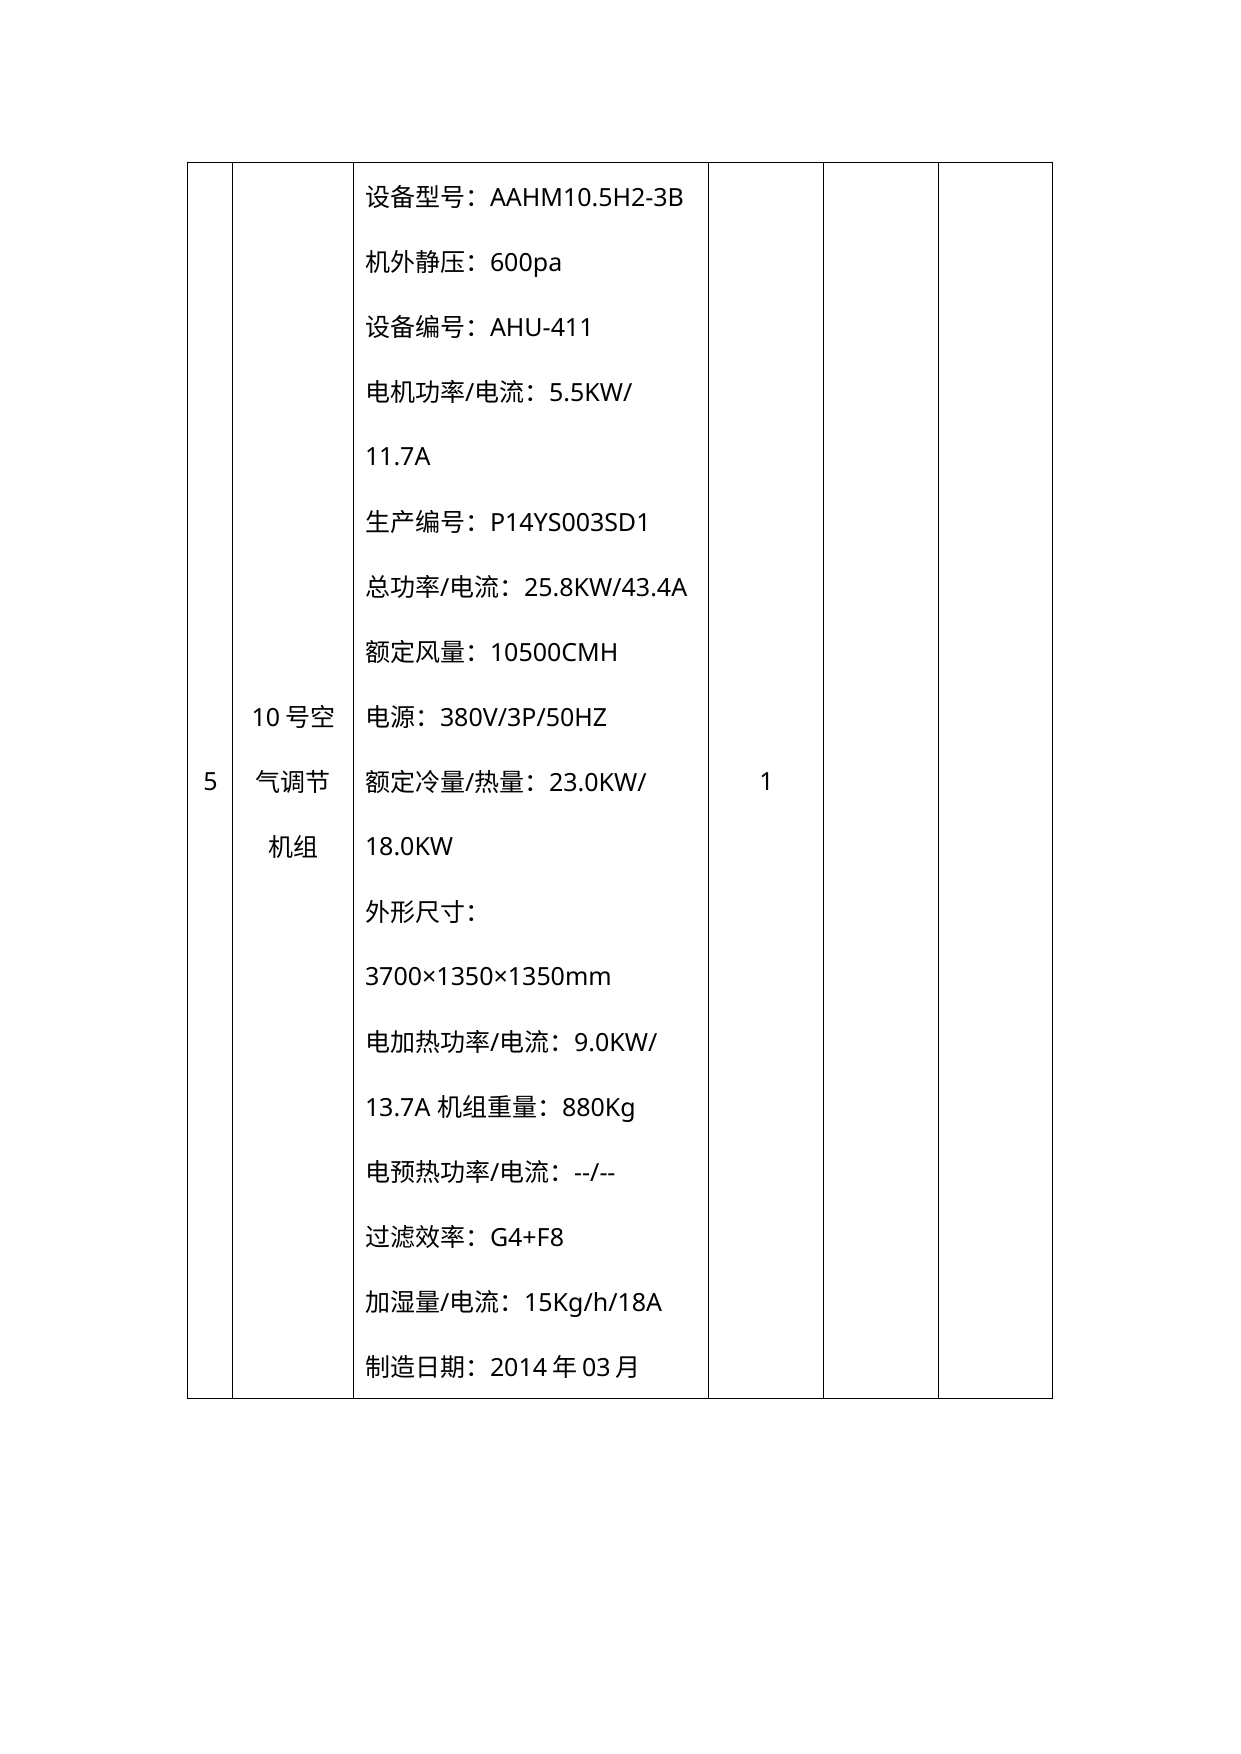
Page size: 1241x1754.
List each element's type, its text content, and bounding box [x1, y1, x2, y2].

table_cell [939, 163, 1052, 1398]
table_cell 设备型号：AAHM10.5H2-3B 机外静压：600pa 设备编号：AHU-411 电机功率/电流：5.5KW/11.7A 生产编号：P14YS003SD1 总功率/电流：25.8KW/43.4A 额定风量：10500CMH 电源：380V/3P/50HZ 额定冷量/热量：23.0KW/18.0KW 外形尺寸：3700×1350×1350mm 电加热功率/电流：9.0KW/13.7A 机组重量：880Kg 电预热功率/电流：--/-- 过滤效率：G4+F8 加湿量/电流：15Kg/h/18A 制造日期：2014年03月 [354, 163, 708, 1398]
table_cell 1 [709, 163, 823, 1398]
table_cell 10号空气调节 机组 [233, 163, 353, 1398]
table_cell [824, 163, 938, 1398]
table_cell 5 [188, 163, 232, 1398]
